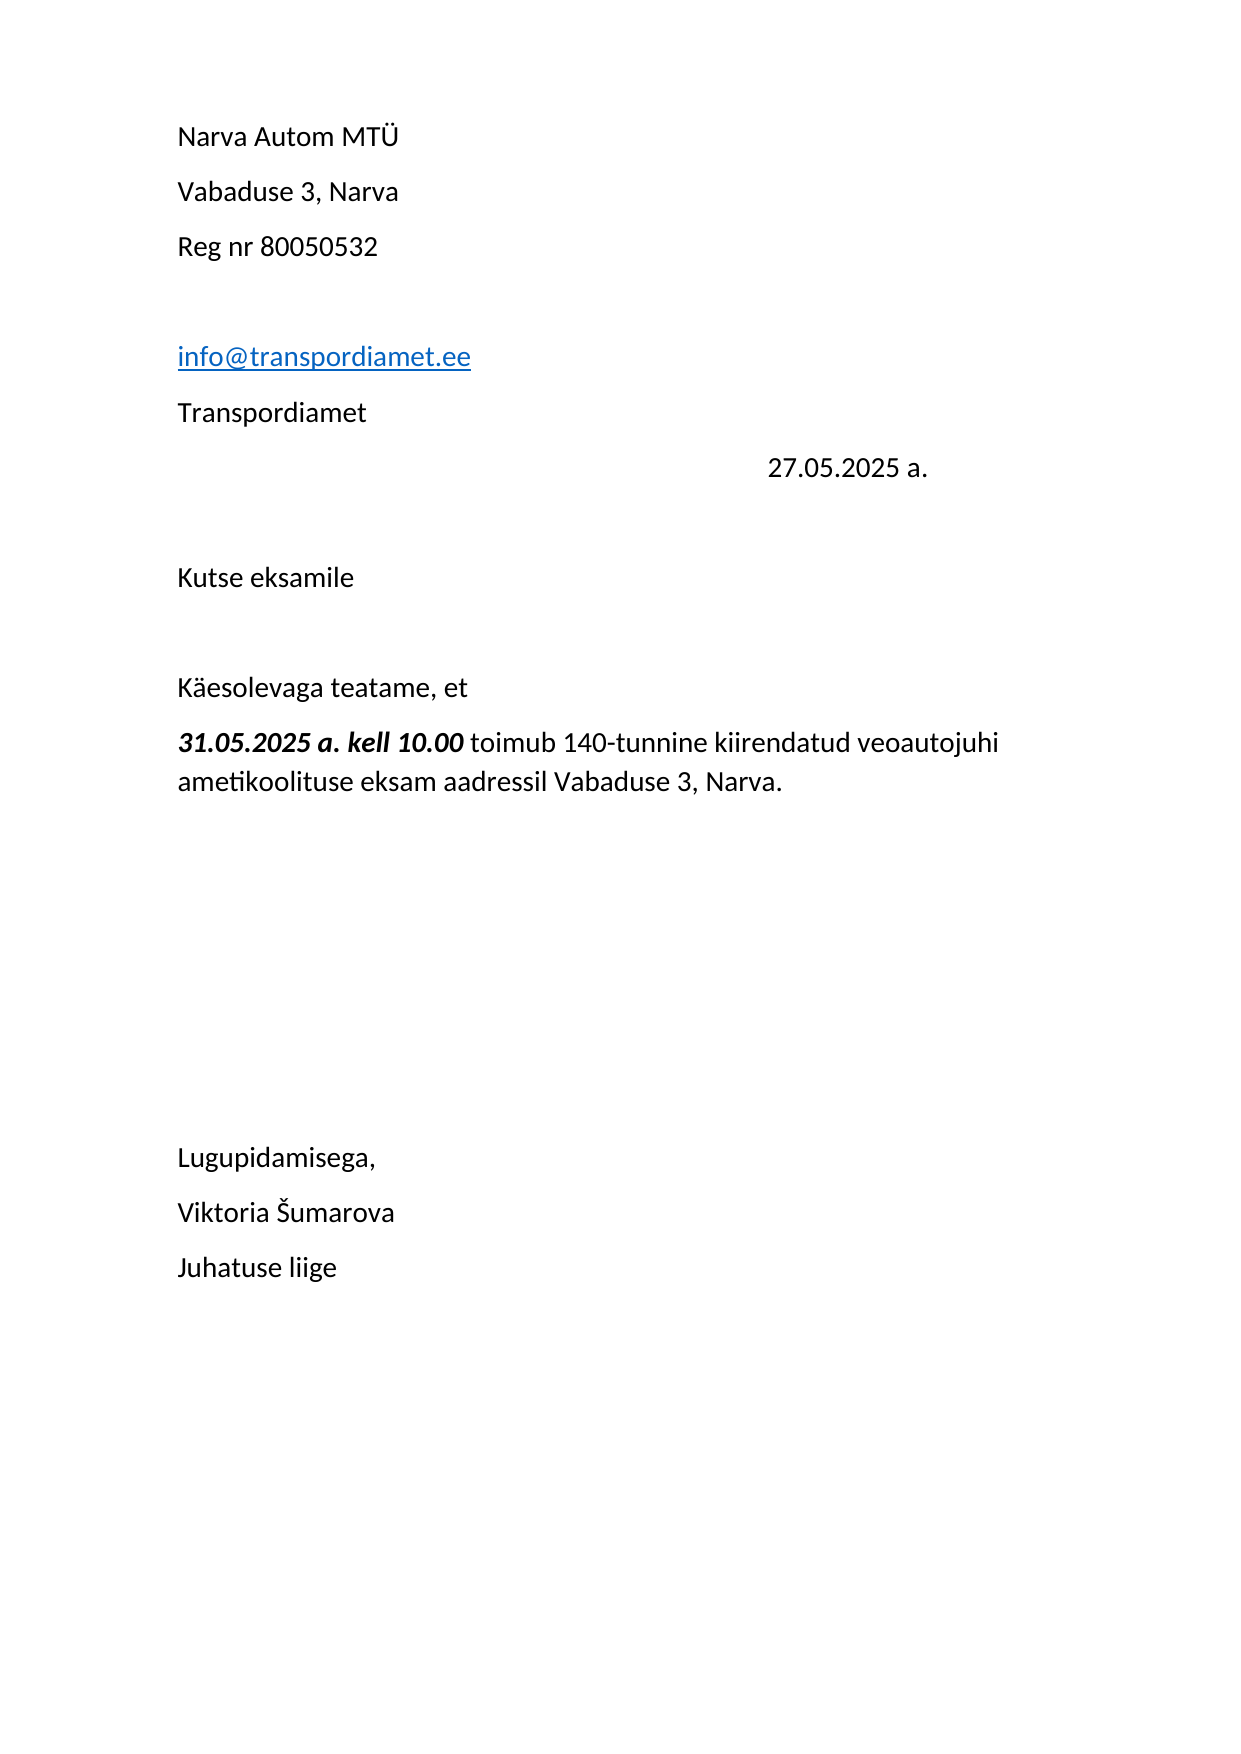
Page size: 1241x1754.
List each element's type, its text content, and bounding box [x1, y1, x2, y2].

text Reg nr 80050532 [177, 228, 1152, 264]
text 27.05.2025 a. [693, 449, 1152, 484]
text Kutse eksamile [177, 559, 1152, 594]
text Viktoria Šumarova [177, 1194, 1152, 1230]
text 31.05.2025 a. kell 10.00 toimub 140-tunnine kiirendatud veoautojuhi ametikoolituse eksam aadressil Vabaduse 3, Narva. [177, 724, 1152, 798]
text Lugupidamisega, [177, 1139, 1152, 1175]
text Juhatuse liige [177, 1249, 1152, 1285]
text info@transpordiamet.ee [177, 338, 1152, 374]
text Narva Autom MTÜ [177, 118, 1152, 154]
text Vabaduse 3, Narva [177, 173, 1152, 209]
text Käesolevaga teatame, et [177, 669, 1152, 705]
text Transpordiamet [177, 394, 1152, 429]
